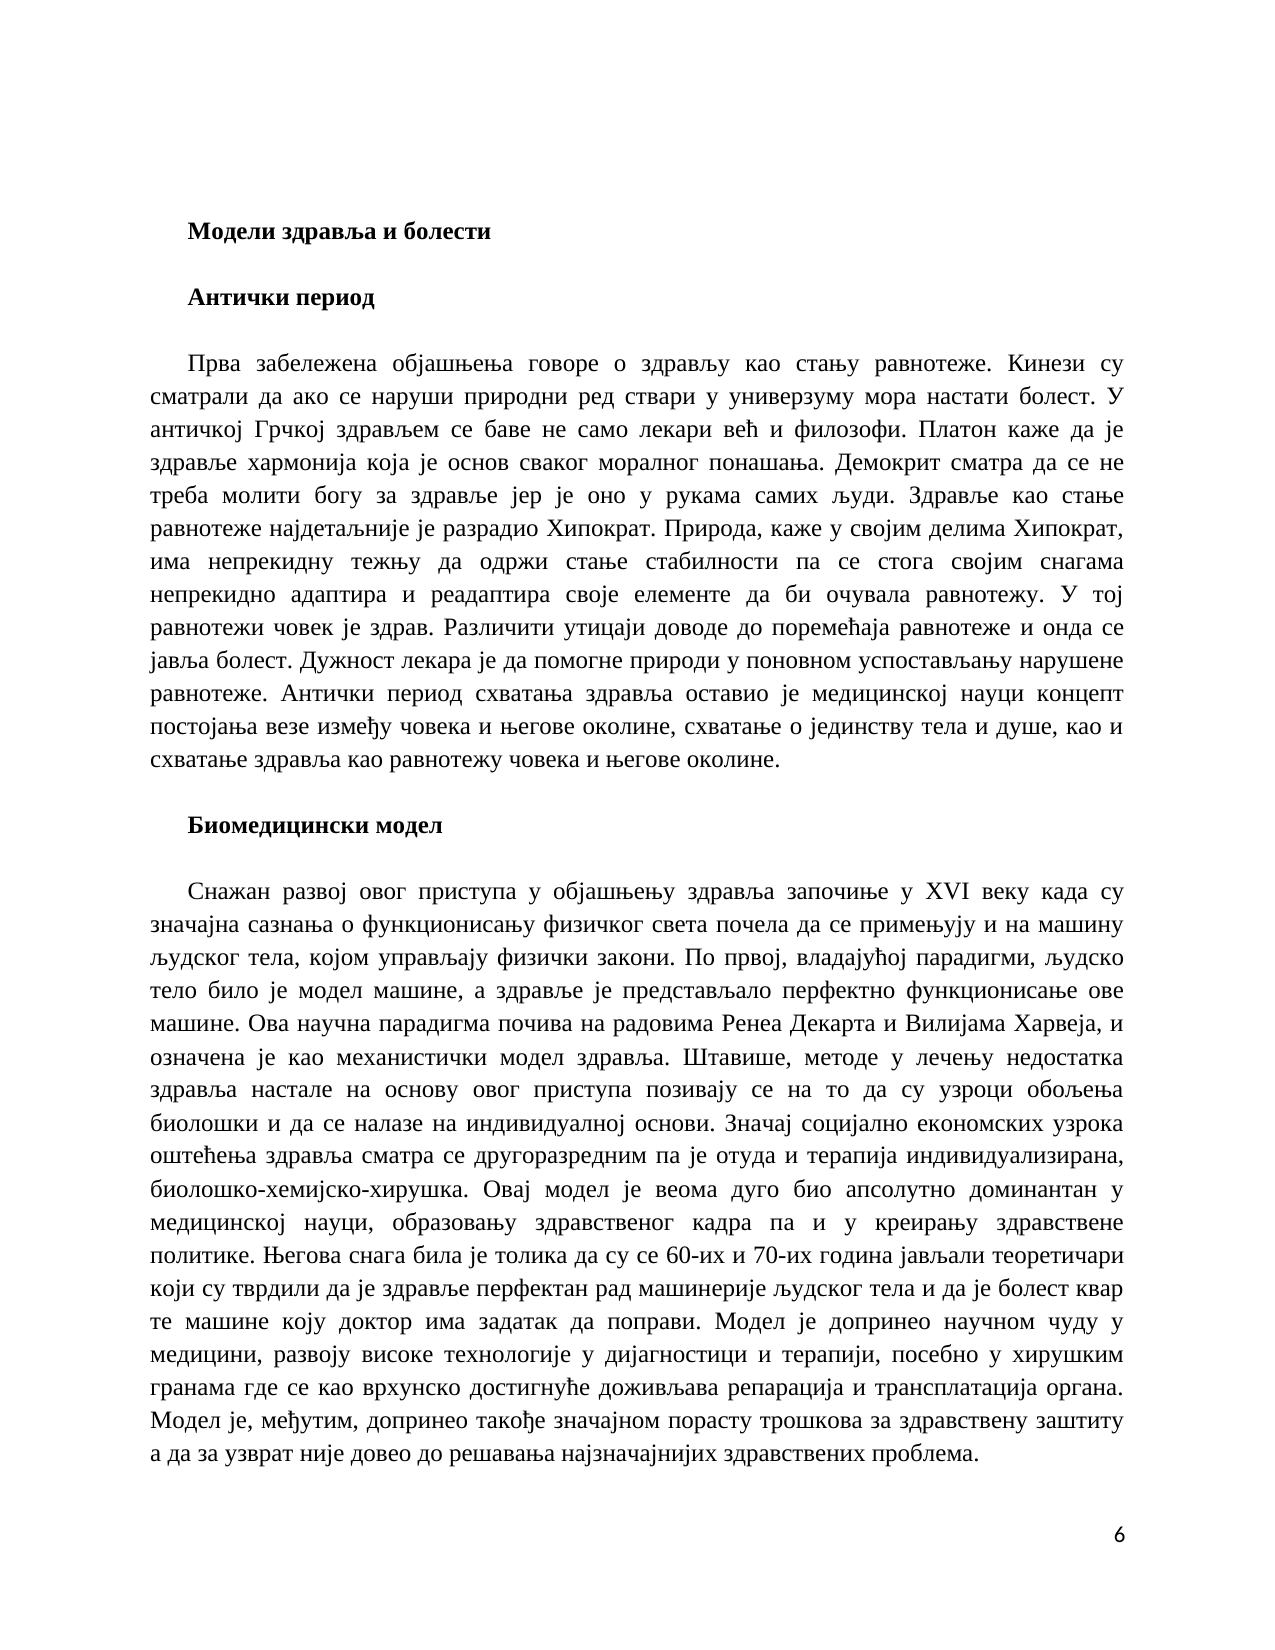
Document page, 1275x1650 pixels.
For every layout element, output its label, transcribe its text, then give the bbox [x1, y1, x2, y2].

text Антички период [187, 282, 1125, 311]
text Модели здравља и болести [187, 216, 1125, 245]
text Прва забележена објашњења говоре о здрављу као стању равнотеже. Кинези су сматрали да ако се наруши природни ред ствари у универзуму мора настати болест. У античкој Грчкој здрављем се баве не само лекари већ и филозофи. Платон каже да је здравље хармонија која је основ сваког моралног понашања. Демокрит сматра да се не треба молити богу за здравље јер је оно у рукама самих људи. Здравље као стање равнотеже најдетаљније је разрадио Хипократ. Природа, каже у својим делима Хипократ, има непрекидну тежњу да одржи стање стабилности па се стога својим снагама непрекидно адаптира и реадаптира своје елементе да би очувала равнотежу. У тој равнотежи човек је здрав. Различити утицаји доводе до поремећаја равнотеже и онда се јавља болест. Дужност лекара је да помогне природи у поновном успостављању нарушене равнотеже. Антички период схватања здравља оставио је медицинској науци концепт постојања везе између човека и његове околине, схватање о јединству тела и душе, као и схватање здравља као равнотежу човека и његове околине. [150, 348, 1125, 773]
text Снажан развој овог приступа у објашњењу здравља започиње у XVI веку када су значајна сазнања о функционисању физичког света почела да се примењују и на машину људског тела, којом управљају физички закони. По првој, владајућој парадигми, људско тело било је модел машине, а здравље је представљало перфектно функционисање ове машине. Ова научна парадигма почива на радовима Ренеа Декарта и Вилијама Харвеја, и означена је као механистички модел здравља. Штавише, методе у лечењу недостатка здравља настале на основу овог приступа позивају се на то да су узроци обољења биолошки и да се налазе на индивидуалној основи. Значај социјално економских узрока оштећења здравља сматра се другоразредним па је отуда и терапија индивидуализирана, биолошко-хемијско-хирушка. Овај модел је веома дуго био апсолутно доминантан у медицинској науци, образовању здравственог кадра па и у креирању здравствене политике. Његова снага била је толика да су се 60-их и 70-их година јављали теоретичари који су тврдили да је здравље перфектан рад машинерије људског тела и да је болест квар те машине коју доктор има задатак да поправи. Модел је допринео научном чуду у медицини, развоју високе технологије у дијагностици и терапији, посебно у хирушким гранама где се као врхунско достигнуће доживљава репарација и трансплатација органа. Модел је, међутим, допринео такође значајном порасту трошкова за здравствену заштиту а да за узврат није довео до решавања најзначајнијих здравствених проблема. [150, 876, 1125, 1467]
text Биомедицински модел [187, 810, 1125, 839]
